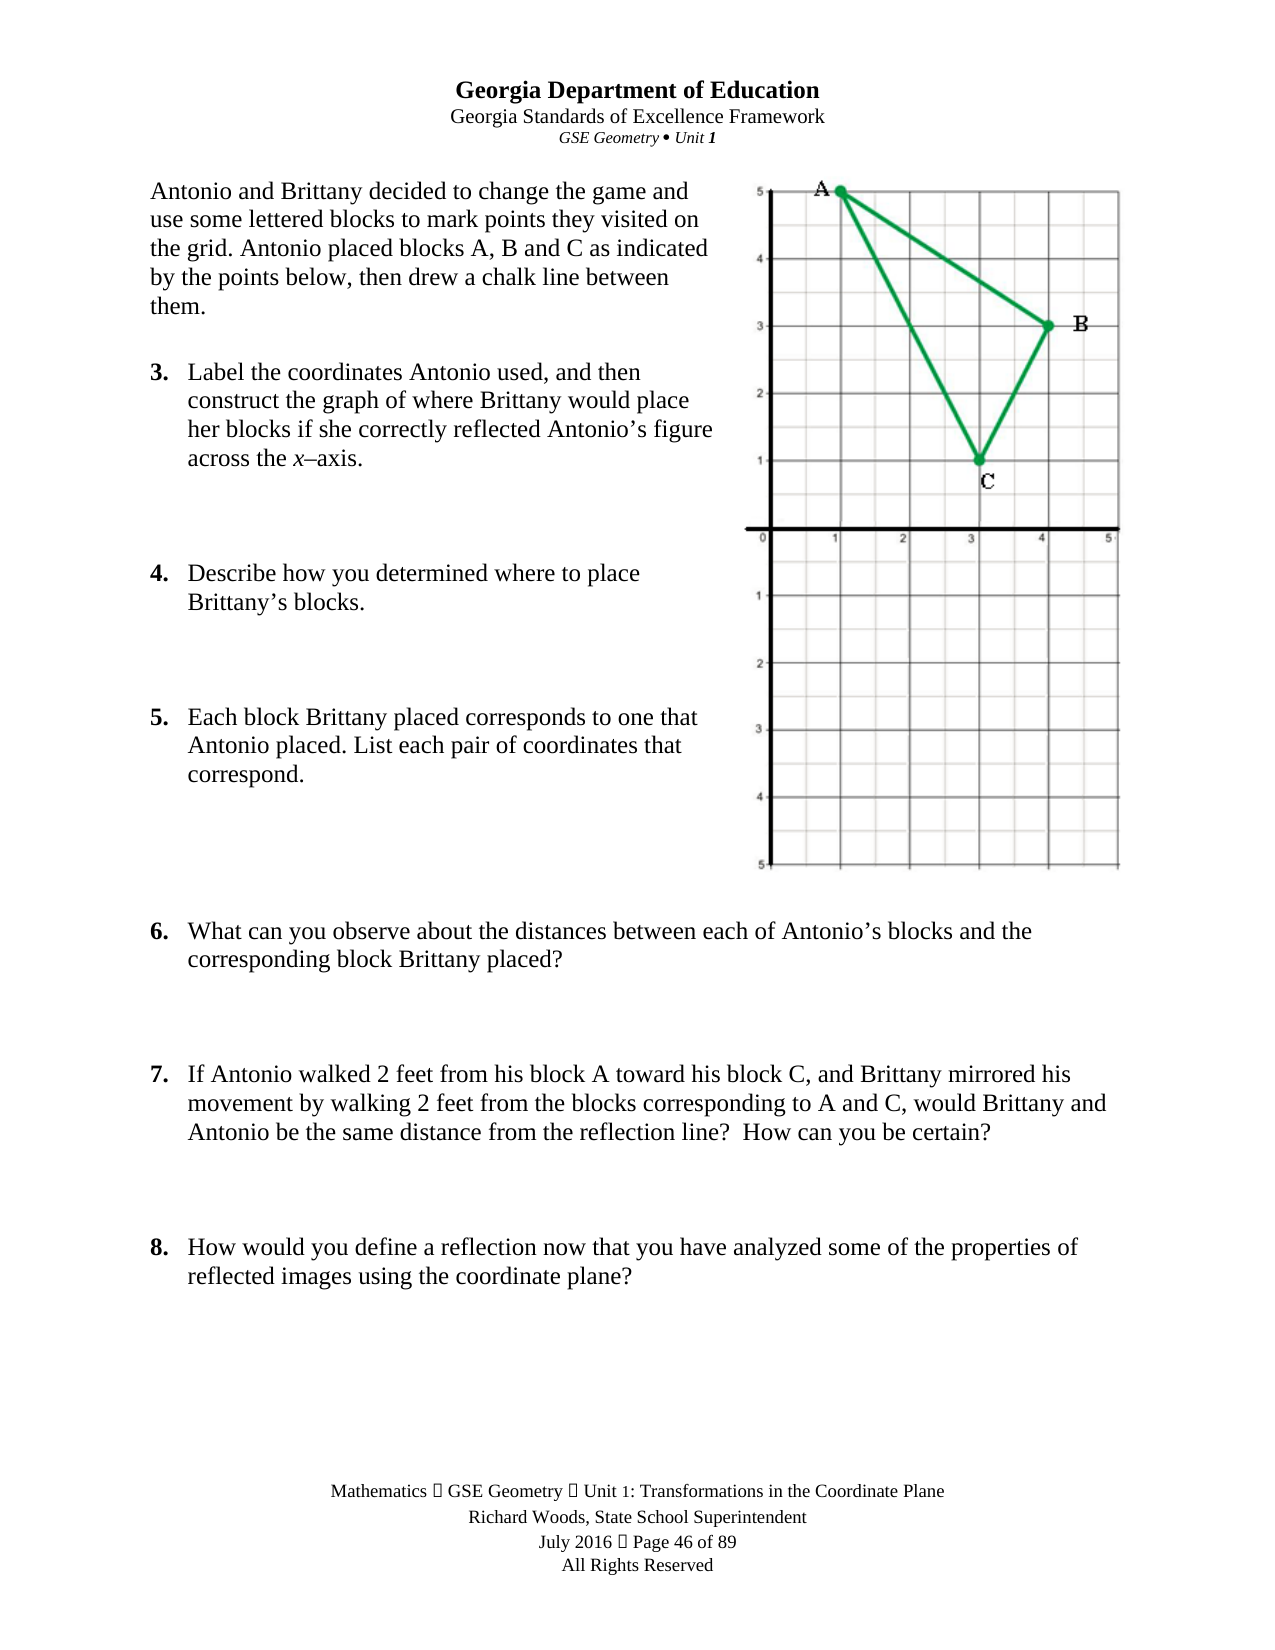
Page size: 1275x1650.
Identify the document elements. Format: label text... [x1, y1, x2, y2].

list If Antonio walked 2 feet from his block A toward his block C, and Brittany mirrored his movement by walking 2 feet from the blocks corresponding to A and C, would Brittany and Antonio be the same distance from the reflection line? How can you be certain? [150, 1059, 1125, 1146]
picture [742, 175, 1125, 875]
list What can you observe about the distances between each of Antonio’s blocks and the corresponding block Brittany placed? [150, 916, 1125, 973]
table_header Antonio and Brittany decided to change the game and use some lettered blocks to mark points they visited on the grid. Antonio placed blocks A, B and C as indicated by the points below, then drew a chalk line between them. Label the coordinates Antonio used, and then construct the graph of where Brittany would place her blocks if she correctly reflected Antonio’s figure across the x–axis. Describe how you determined where to place Brittany’s blocks. Each block Brittany placed corresponds to one that Antonio placed. List each pair of coordinates that correspond. [139, 176, 731, 916]
table_header [731, 176, 1136, 916]
list How would you define a reflection now that you have analyzed some of the properties of reflected images using the coordinate plane? [150, 1232, 1125, 1289]
